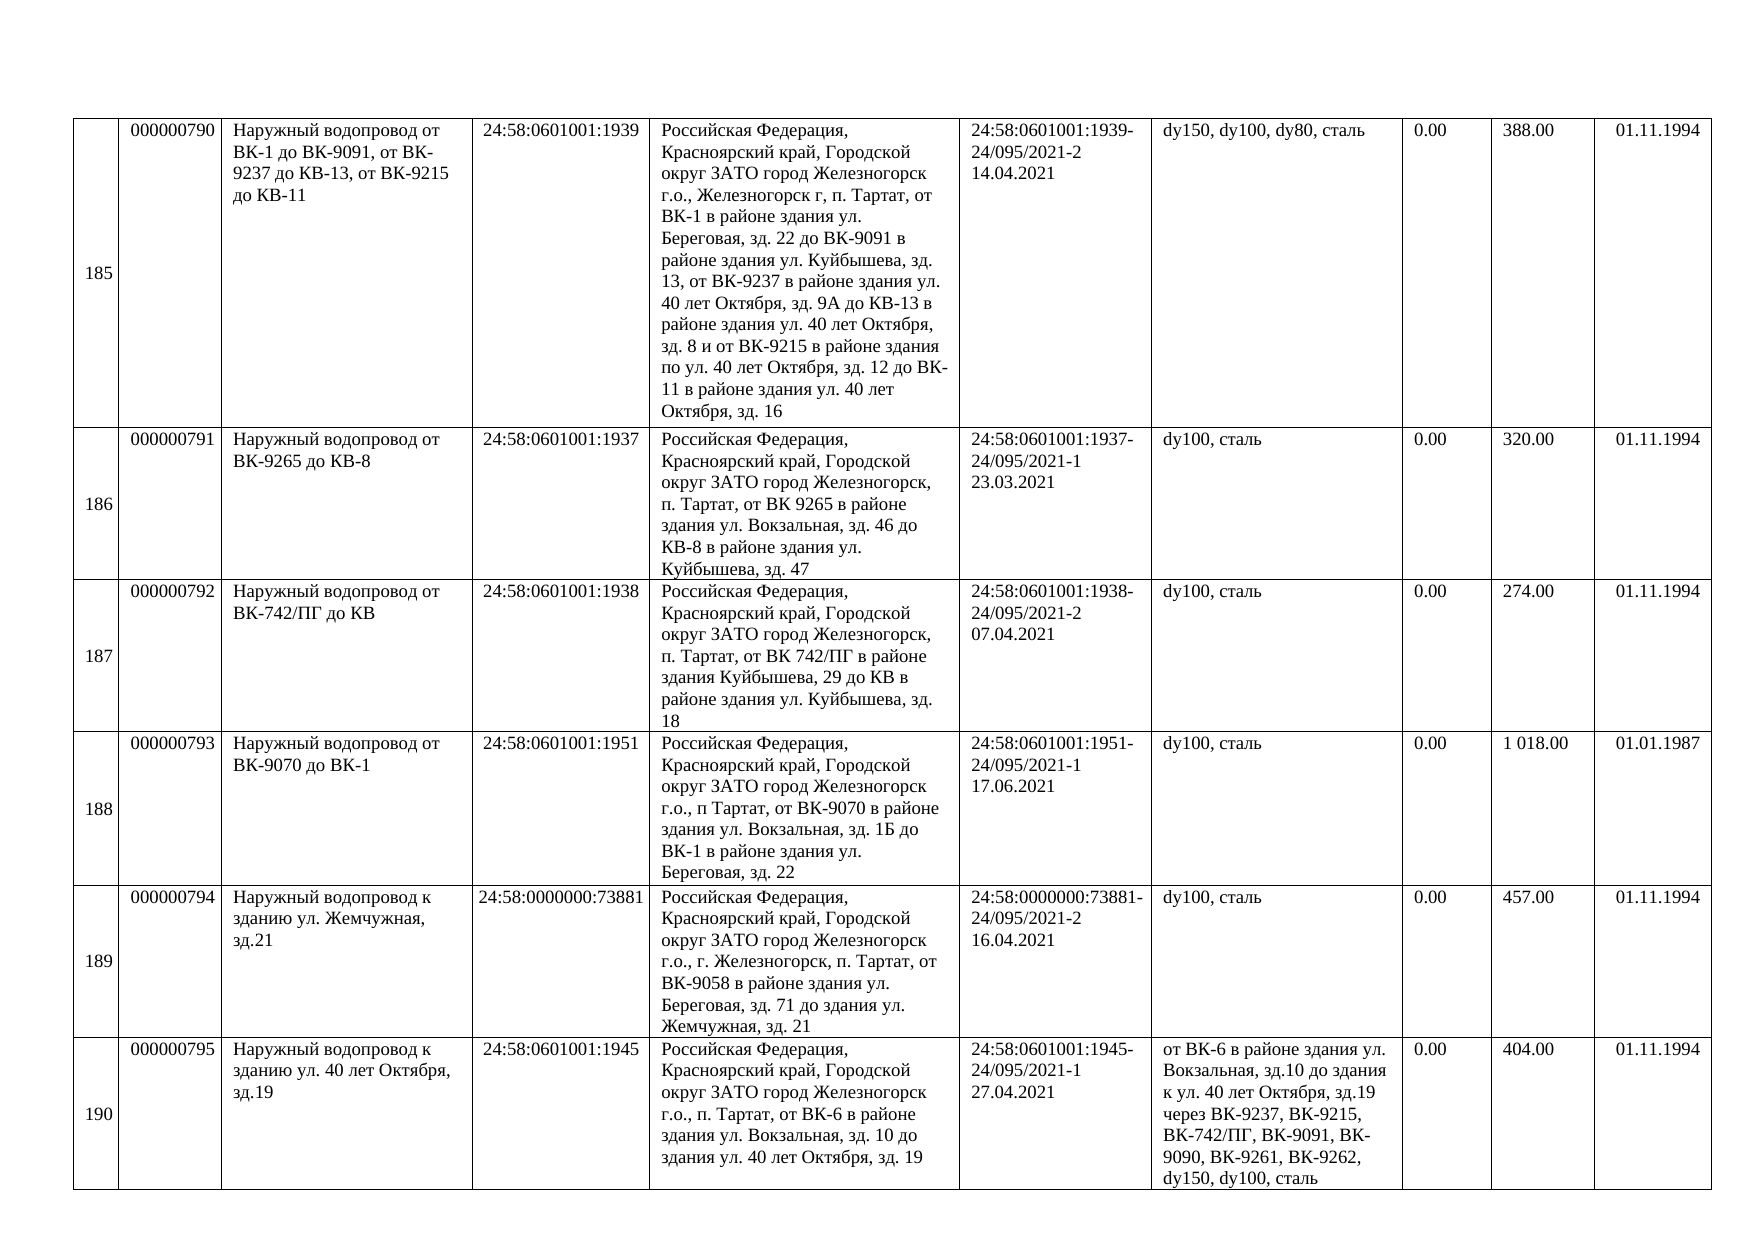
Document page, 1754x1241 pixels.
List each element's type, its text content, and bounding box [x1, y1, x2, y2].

table_cell 000000793 [119, 732, 221, 885]
table_cell Российская Федерация, Красноярский край, Городской округ ЗАТО город Железногорск, п. Тартат, от ВК 742/ПГ в районе здания Куйбышева, 29 до КВ в районе здания ул. Куйбышева, зд. 18 [650, 580, 959, 731]
table_cell dy100, сталь [1152, 580, 1402, 731]
table_cell dy100, сталь [1152, 732, 1402, 885]
table_cell 01.11.1994 [1595, 1038, 1711, 1189]
table_cell Российская Федерация, Красноярский край, Городской округ ЗАТО город Железногорск г.о., г. Железногорск, п. Тартат, от ВК-9058 в районе здания ул. Береговая, зд. 71 до здания ул. Жемчужная, зд. 21 [650, 886, 959, 1037]
table_cell 24:58:0601001:1937-24/095/2021-1 23.03.2021 [960, 428, 1151, 579]
table_cell 185 [74, 119, 118, 427]
table_cell 24:58:0601001:1938 [473, 580, 649, 731]
table_cell 01.11.1994 [1595, 580, 1711, 731]
table_cell 320.00 [1492, 428, 1594, 579]
table_cell Российская Федерация, Красноярский край, Городской округ ЗАТО город Железногорск г.о., Железногорск г, п. Тартат, от ВК-1 в районе здания ул. Береговая, зд. 22 до ВК-9091 в районе здания ул. Куйбышева, зд. 13, от ВК-9237 в районе здания ул. 40 лет Октября, зд. 9А до КВ-13 в районе здания ул. 40 лет Октября, зд. 8 и от ВК-9215 в районе здания по ул. 40 лет Октября, зд. 12 до ВК-11 в районе здания ул. 40 лет Октября, зд. 16 [650, 119, 959, 427]
table_cell Российская Федерация, Красноярский край, Городской округ ЗАТО город Железногорск, п. Тартат, от ВК 9265 в районе здания ул. Вокзальная, зд. 46 до КВ-8 в районе здания ул. Куйбышева, зд. 47 [650, 428, 959, 579]
table_cell 24:58:0601001:1951-24/095/2021-1 17.06.2021 [960, 732, 1151, 885]
table_cell 24:58:0601001:1945 [473, 1038, 649, 1189]
table_cell 01.11.1994 [1595, 119, 1711, 427]
table_cell Наружный водопровод к зданию ул. Жемчужная, зд.21 [222, 886, 472, 1037]
table_cell 189 [74, 886, 118, 1037]
table_cell 000000791 [119, 428, 221, 579]
table_cell 000000795 [119, 1038, 221, 1189]
table_cell 24:58:0601001:1951 [473, 732, 649, 885]
table_cell Наружный водопровод от ВК-742/ПГ до КВ [222, 580, 472, 731]
table_cell 24:58:0601001:1939 [473, 119, 649, 427]
table_cell 187 [74, 580, 118, 731]
table_cell Наружный водопровод к зданию ул. 40 лет Октября, зд.19 [222, 1038, 472, 1189]
table_cell 01.11.1994 [1595, 428, 1711, 579]
table_cell dy100, сталь [1152, 886, 1402, 1037]
table_cell Наружный водопровод от ВК-1 до ВК-9091, от ВК-9237 до КВ-13, от ВК-9215 до КВ-11 [222, 119, 472, 427]
table_cell 1 018.00 [1492, 732, 1594, 885]
table_cell 24:58:0000000:73881 [473, 886, 649, 1037]
table_cell Наружный водопровод от ВК-9265 до КВ-8 [222, 428, 472, 579]
table_cell 01.01.1987 [1595, 732, 1711, 885]
table_cell 24:58:0601001:1938-24/095/2021-2 07.04.2021 [960, 580, 1151, 731]
table_cell Российская Федерация, Красноярский край, Городской округ ЗАТО город Железногорск г.о., п Тартат, от ВК-9070 в районе здания ул. Вокзальная, зд. 1Б до ВК-1 в районе здания ул. Береговая, зд. 22 [650, 732, 959, 885]
table_cell Российская Федерация, Красноярский край, Городской округ ЗАТО город Железногорск г.о., п. Тартат, от ВК-6 в районе здания ул. Вокзальная, зд. 10 до здания ул. 40 лет Октября, зд. 19 [650, 1038, 959, 1189]
table_cell 000000790 [119, 119, 221, 427]
table_cell 186 [74, 428, 118, 579]
table_cell dy100, сталь [1152, 428, 1402, 579]
table_cell 0.00 [1403, 886, 1491, 1037]
table_cell 188 [74, 732, 118, 885]
table_cell от ВК-6 в районе здания ул. Вокзальная, зд.10 до здания к ул. 40 лет Октября, зд.19 через ВК-9237, ВК-9215, ВК-742/ПГ, ВК-9091, ВК-9090, ВК-9261, ВК-9262, dy150, dy100, сталь [1152, 1038, 1402, 1189]
table_cell 404.00 [1492, 1038, 1594, 1189]
table_cell 388.00 [1492, 119, 1594, 427]
table_cell 0.00 [1403, 1038, 1491, 1189]
table_cell 24:58:0000000:73881-24/095/2021-2 16.04.2021 [960, 886, 1151, 1037]
table_cell 0.00 [1403, 732, 1491, 885]
table_cell 274.00 [1492, 580, 1594, 731]
table_cell 24:58:0601001:1937 [473, 428, 649, 579]
table_cell 0.00 [1403, 428, 1491, 579]
table_cell 0.00 [1403, 580, 1491, 731]
table_cell 457.00 [1492, 886, 1594, 1037]
table_cell 24:58:0601001:1945-24/095/2021-1 27.04.2021 [960, 1038, 1151, 1189]
table_cell 190 [74, 1038, 118, 1189]
table_cell Наружный водопровод от ВК-9070 до ВК-1 [222, 732, 472, 885]
table_cell 24:58:0601001:1939-24/095/2021-2 14.04.2021 [960, 119, 1151, 427]
table_cell 000000794 [119, 886, 221, 1037]
table_cell 000000792 [119, 580, 221, 731]
table_cell dy150, dy100, dy80, сталь [1152, 119, 1402, 427]
table_cell 0.00 [1403, 119, 1491, 427]
table_cell 01.11.1994 [1595, 886, 1711, 1037]
